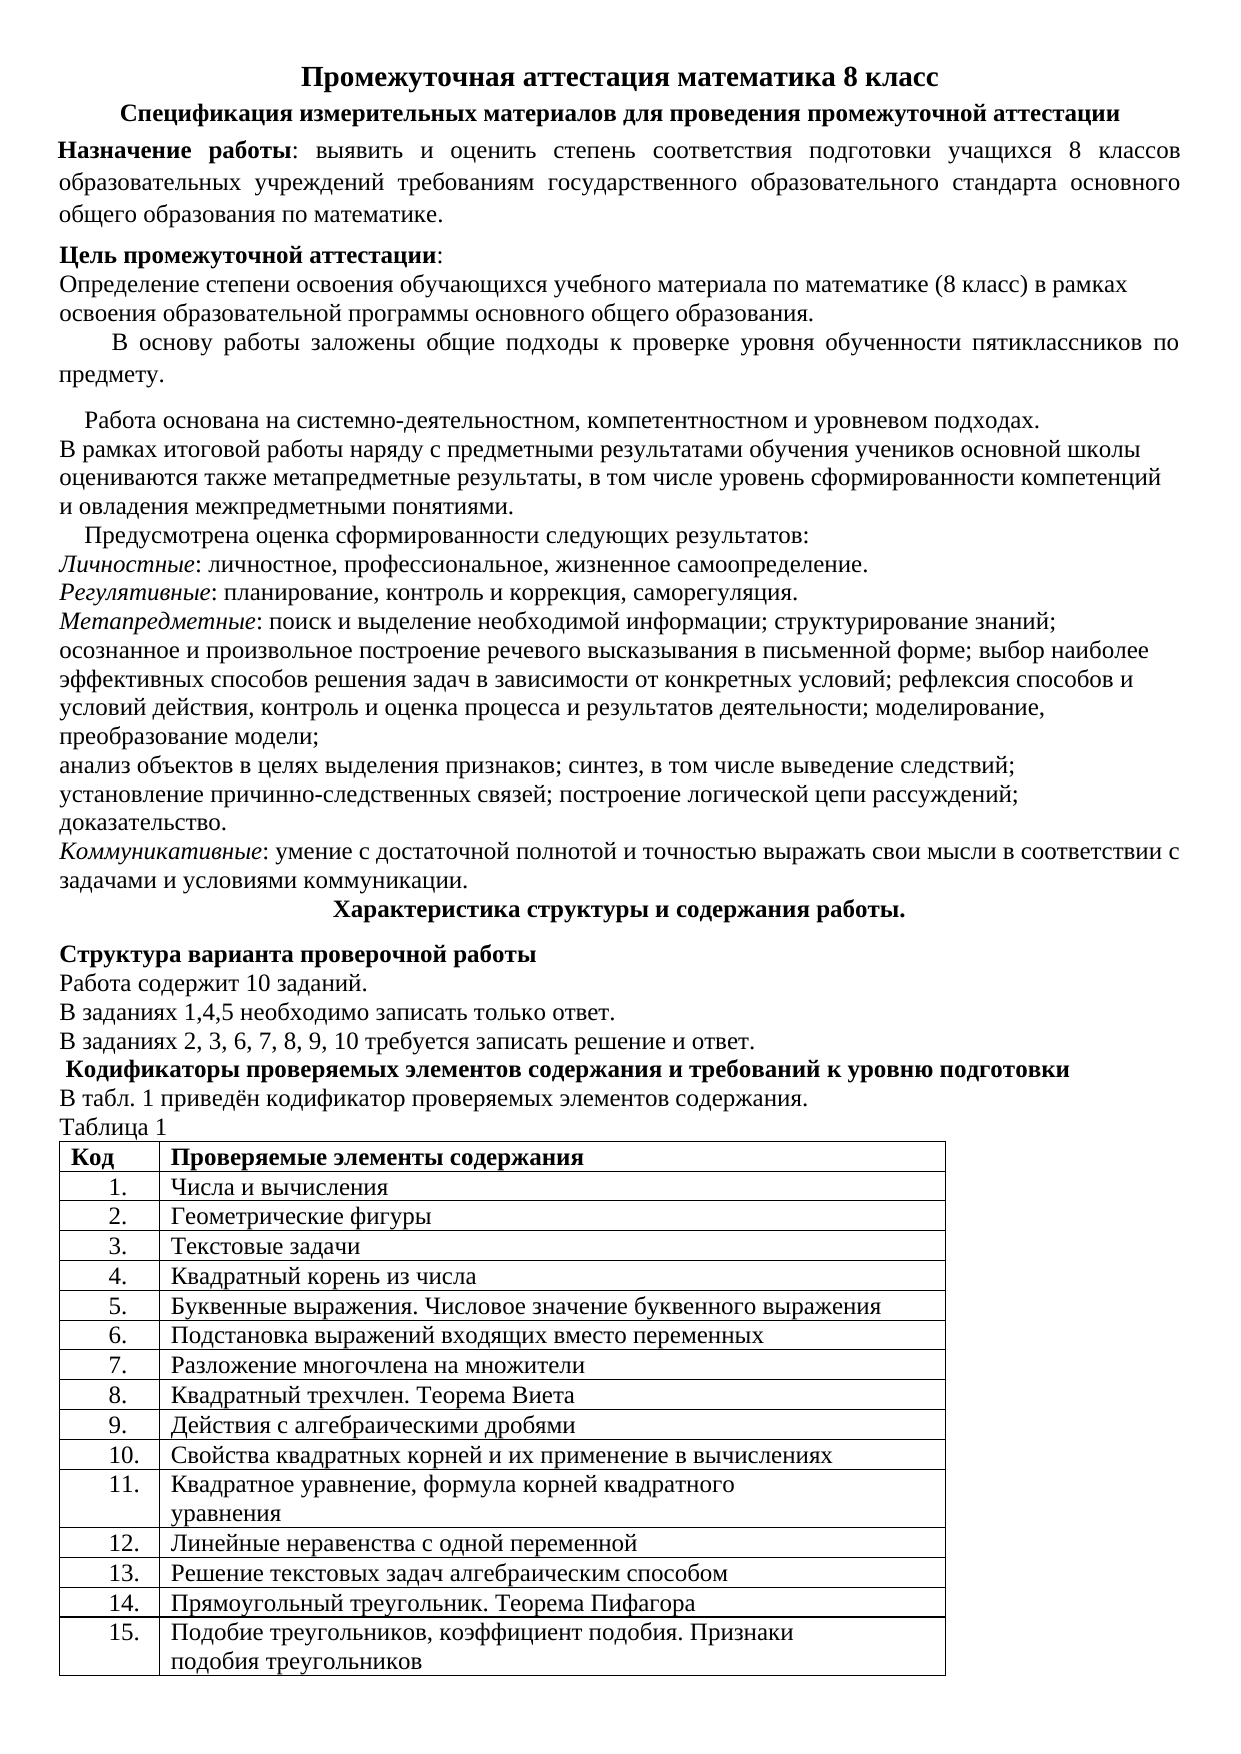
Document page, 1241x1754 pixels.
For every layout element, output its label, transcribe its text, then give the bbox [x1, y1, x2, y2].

text Кодификаторы проверяемых элементов содержания и требований к уровню подготовки [59, 1054, 1181, 1083]
table_cell Квадратный трехчлен. Теорема Виета [160, 1380, 945, 1409]
table_cell Квадратное уравнение, формула корней квадратного уравнения [160, 1470, 945, 1527]
text Структура варианта проверочной работы [59, 939, 1181, 968]
text Работа основана на системно-деятельностном, компетентностном и уровневом подходах. [59, 405, 1181, 434]
table_cell [60, 1201, 159, 1230]
table_cell [60, 1470, 159, 1527]
text В основу работы заложены общие подходы к проверке уровня обученности пятиклассников по предмету. [57, 327, 1181, 388]
table_cell Прямоугольный треугольник. Теорема Пифагора [160, 1588, 945, 1616]
table_cell [60, 1440, 159, 1468]
table_header Проверяемые элементы содержания [160, 1142, 945, 1171]
text Регулятивные: планирование, контроль и коррекция, саморегуляция. [59, 577, 1181, 606]
text Таблица 1 [59, 1112, 1181, 1141]
text анализ объектов в целях выделения признаков; синтез, в том числе выведение следствий; [59, 750, 1181, 779]
table_cell [60, 1528, 159, 1557]
table_cell Разложение многочлена на множители [160, 1350, 945, 1379]
text Коммуникативные: умение с достаточной полнотой и точностью выражать свои мысли в соответствии с задачами и условиями коммуникации. [59, 836, 1181, 894]
text Цель промежуточной аттестации: [59, 241, 1181, 269]
table_cell [60, 1350, 159, 1379]
table_cell Текстовые задачи [160, 1231, 945, 1260]
table_cell [60, 1291, 159, 1319]
text Личностные: личностное, профессиональное, жизненное самоопределение. [59, 549, 1181, 577]
table_cell [60, 1321, 159, 1349]
text Метапредметные: поиск и выделение необходимой информации; структурирование знаний; осознанное и произвольное построение речевого высказывания в письменной форме; выбор наиболее эффективных способов решения задач в зависимости от конкретных условий; рефлексия способов и условий действия, контроль и оценка процесса и результатов деятельности; моделирование, преобразование модели; [59, 606, 1181, 750]
text Спецификация измерительных материалов для проведения промежуточной аттестации [59, 98, 1181, 127]
table_cell Свойства квадратных корней и их применение в вычислениях [160, 1440, 945, 1468]
table_cell Решение текстовых задач алгебраическим способом [160, 1558, 945, 1587]
text В табл. 1 приведён кодификатор проверяемых элементов содержания. [59, 1083, 1181, 1112]
text Характеристика структуры и содержания работы. [57, 894, 1181, 922]
text Работа содержит 10 заданий. [59, 968, 1181, 997]
text установление причинно-следственных связей; построение логической цепи рассуждений; доказательство. [59, 779, 1181, 836]
text В рамках итоговой работы наряду с предметными результатами обучения учеников основной школы оцениваются также метапредметные результаты, в том числе уровень сформированности компетенций и овладения межпредметными понятиями. [59, 434, 1181, 520]
text Промежуточная аттестация математика 8 класс [59, 59, 1181, 93]
text Определение степени освоения обучающихся учебного материала по математике (8 класс) в рамках освоения образовательной программы основного общего образования. [59, 269, 1181, 327]
text В заданиях 2, 3, 6, 7, 8, 9, 10 требуется записать решение и ответ. [59, 1026, 1181, 1054]
text Предусмотрена оценка сформированности следующих результатов: [59, 520, 1181, 549]
table_cell Буквенные выражения. Числовое значение буквенного выражения [160, 1291, 945, 1319]
table_header Код [60, 1142, 159, 1171]
table_cell Числа и вычисления [160, 1172, 945, 1200]
table_cell Геометрические фигуры [160, 1201, 945, 1230]
table_cell [60, 1558, 159, 1587]
table_cell Подобие треугольников, коэффициент подобия. Признаки подобия треугольников [160, 1618, 945, 1675]
table_cell [60, 1410, 159, 1439]
table_cell Подстановка выражений входящих вместо переменных [160, 1321, 945, 1349]
table_cell [60, 1380, 159, 1409]
table_cell [60, 1618, 159, 1675]
table_cell [60, 1261, 159, 1290]
text В заданиях 1,4,5 необходимо записать только ответ. [59, 997, 1181, 1026]
table_cell [60, 1588, 159, 1616]
table_cell [60, 1231, 159, 1260]
table_cell Действия с алгебраическими дробями [160, 1410, 945, 1439]
table_cell Линейные неравенства с одной переменной [160, 1528, 945, 1557]
table_cell [60, 1172, 159, 1200]
table_cell Квадратный корень из числа [160, 1261, 945, 1290]
text Назначение работы: выявить и оценить степень соответствия подготовки учащихся 8 классов образовательных учреждений требованиям государственного образовательного стандарта основного общего образования по математике. [57, 135, 1181, 228]
